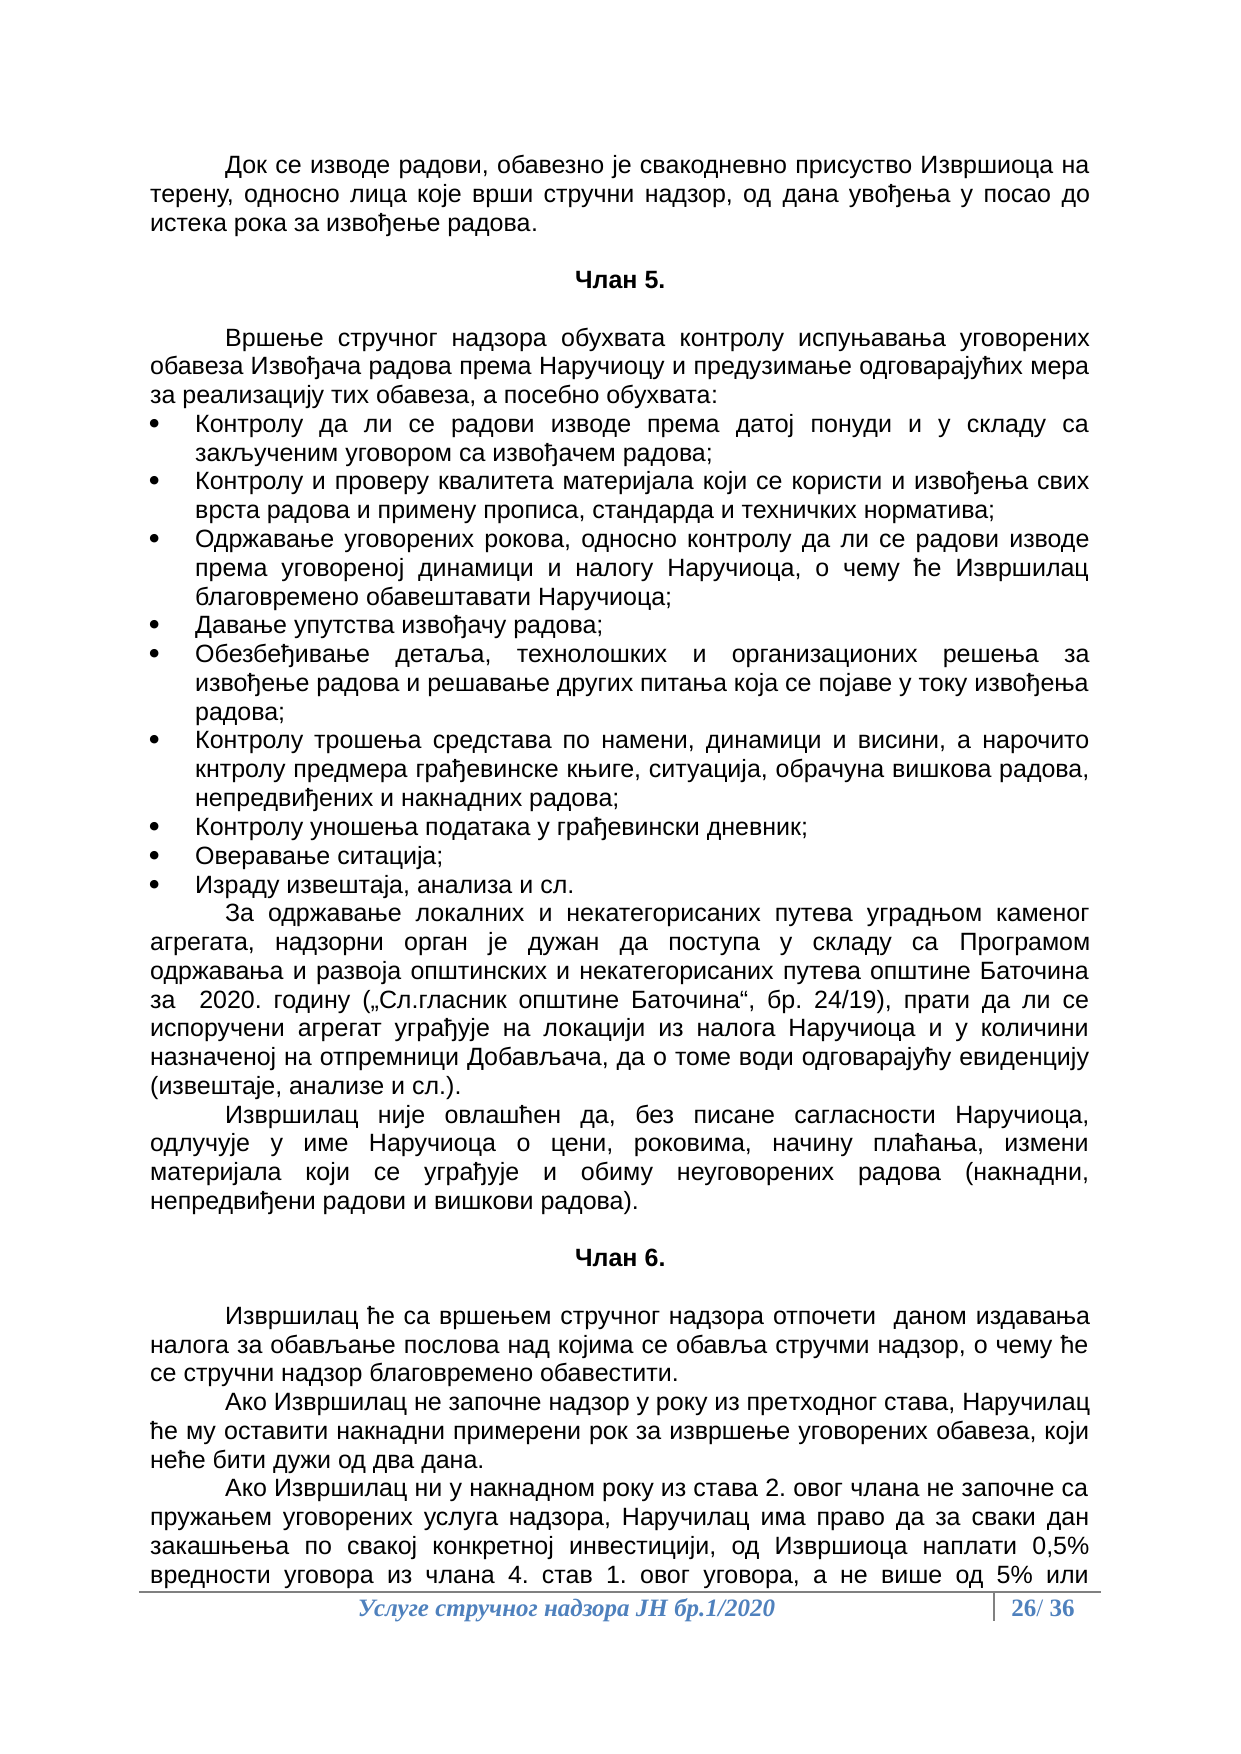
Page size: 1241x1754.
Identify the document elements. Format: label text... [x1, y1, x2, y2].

text Извршилац ће са вршењем стручног надзора отпочети даном издавања налога за обављање послова над којима се обавља стручми надзор, о чему ће се стручни надзор благовремено обавестити. [150, 1301, 1090, 1387]
list Контролу трошења средстава по намени, динамици и висини, а нарочито кнтролу предмера грађевинске књиге, ситуација, обрачуна вишкова радова, непредвиђених и накнадних радова; [150, 726, 1090, 812]
list Контролу уношења података у грађевински дневник; [150, 812, 1090, 841]
list Одржавање уговорених рокова, односно контролу да ли се радови изводе према уговореној динамици и налогу Наручиоца, о чему ће Извршилац благовремено обавештавати Наручиоца; [150, 524, 1090, 610]
text Члан 6. [150, 1243, 1090, 1272]
list Обезбеђивање детаља, технолошких и организационих решења за извођење радова и решавање других питања која се појаве у току извођења радова; [150, 639, 1090, 726]
list Контролу и проверу квалитета материјала који се користи и извођења свих врста радова и примену прописа, стандарда и техничких норматива; [150, 466, 1090, 524]
list Контролу да ли се радови изводе према датој понуди и у складу са закљученим уговором са извођачем радова; [150, 409, 1090, 466]
list Оверавање ситација; [150, 841, 1090, 869]
text За одржавање локалних и некатегорисаних путева уградњом каменог агрегата, надзорни орган је дужан да поступа у складу са Програмом одржавања и развоја општинских и некатегорисаних путева општине Баточина за 2020. годину („Сл.гласник општине Баточина“, бр. 24/19), прати да ли се испоручени агрегат уграђује на локацији из налога Наручиоца и у количини назначеној на отпремници Добављача, да о томе води одговарајућу евиденцију (извештаје, анализе и сл.). [150, 898, 1090, 1100]
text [150, 1473, 1090, 1588]
list Давање упутства извођачу радова; [150, 610, 1090, 639]
text Члан 5. [150, 265, 1090, 294]
text Ако Извршилац не започне надзор у року из претходног става, Наручилац ће му оставити накнадни примерени рок за извршење уговорених обавеза, који неће бити дужи од два дана. [150, 1387, 1090, 1473]
text Вршење стручног надзора обухвата контролу испуњавања уговорених обавеза Извођача радова према Наручиоцу и предузимање одговарајућих мера за реализацију тих обавеза, а посебно обухвата: [150, 322, 1090, 409]
text Извршилац није овлашћен да, без писане сагласности Наручиоца, одлучује у име Наручиоца о цени, роковима, начину плаћања, измени материјала који се уграђује и обиму неуговорених радова (накнадни, непредвиђени радови и вишкови радова). [150, 1100, 1090, 1215]
list Израду извештаја, анализа и сл. [150, 869, 1090, 898]
text Док се изводе радови, обавезно је свакодневно присуство Извршиоца на терену, односно лица које врши стручни надзор, од дана увођења у посао до истека рока за извођење радова. [150, 150, 1090, 236]
